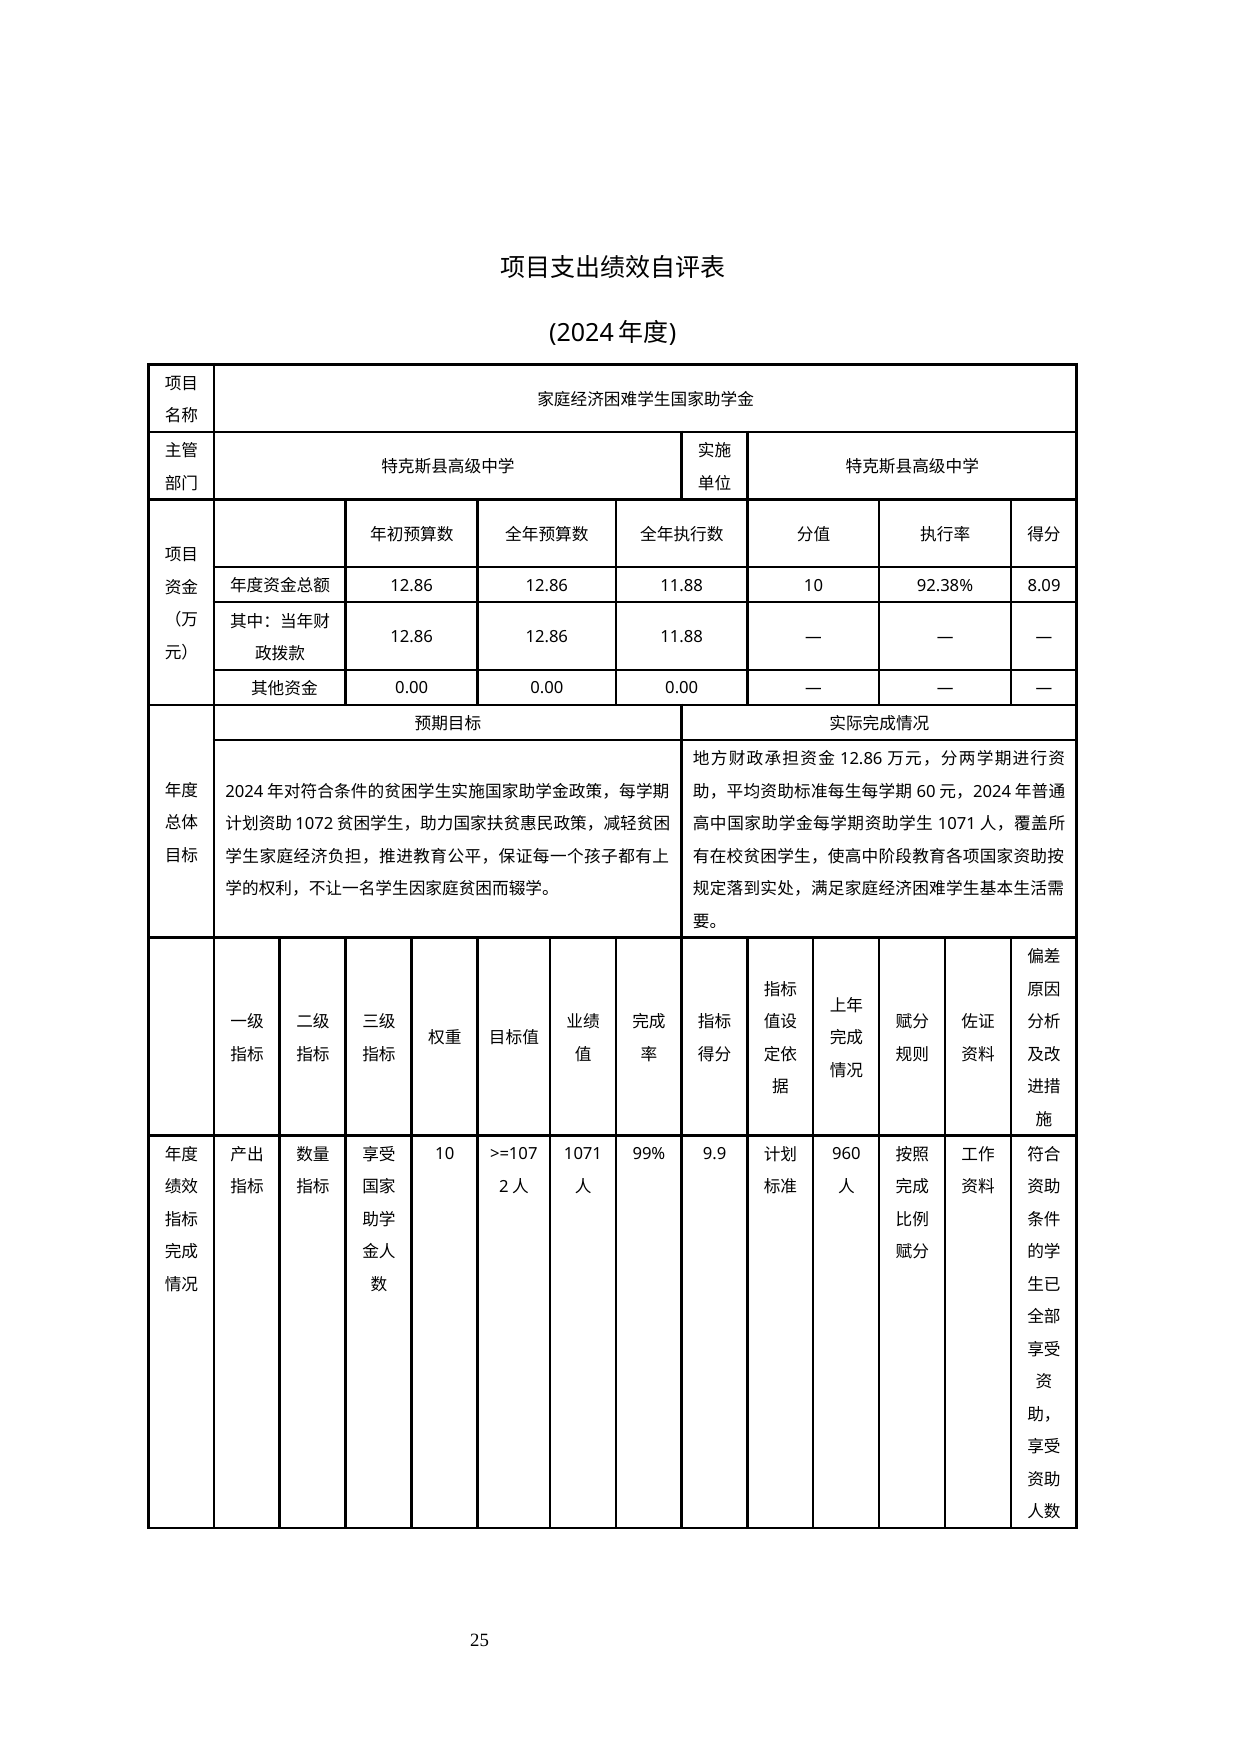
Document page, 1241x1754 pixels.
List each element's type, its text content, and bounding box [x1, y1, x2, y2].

table_cell 2024年对符合条件的贫困学生实施国家助学金政策，每学期计划资助1072贫困学生，助力国家扶贫惠民政策，减轻贫困学生家庭经济负担，推进教育公平，保证每一个孩子都有上学的权利，不让一名学生因家庭贫困而辍学。 [215, 741, 680, 936]
table_cell 地方财政承担资金12.86万元，分两学期进行资助，平均资助标准每生每学期60元，2024年普通高中国家助学金每学期资助学生1071人，覆盖所有在校贫困学生，使高中阶段教育各项国家资助按规定落到实处，满足家庭经济困难学生基本生活需要。 [683, 741, 1075, 936]
table_cell 960人 [814, 1137, 878, 1526]
table_cell 其他资金 [215, 671, 344, 703]
table_cell 家庭经济困难学生国家助学金 [215, 366, 1075, 431]
table_cell 8.09 [1012, 568, 1075, 601]
table_cell 1071人 [551, 1137, 615, 1526]
table_cell — [749, 671, 878, 703]
table_cell 业绩值 [551, 939, 615, 1134]
table_cell 12.86 [347, 603, 476, 668]
table_cell — [880, 603, 1010, 668]
table_cell 99% [617, 1137, 680, 1526]
table_cell 实施单位 [683, 433, 746, 498]
table_cell — [1012, 603, 1075, 668]
table_cell 12.86 [347, 568, 476, 601]
table_cell 0.00 [617, 671, 746, 703]
table_cell 计划标准 [749, 1137, 812, 1526]
table_cell — [1012, 671, 1075, 703]
table_cell 按照完成比例赋分 [880, 1137, 944, 1526]
table_cell 执行率 [880, 501, 1010, 566]
table_cell 11.88 [617, 568, 746, 601]
table_cell 工作资料 [946, 1137, 1010, 1526]
table_cell 偏差原因分析及改进措施 [1012, 939, 1075, 1134]
table_cell 主管部门 [150, 433, 213, 498]
table_cell 11.88 [617, 603, 746, 668]
table_cell — [749, 603, 878, 668]
table_cell 完成率 [617, 939, 680, 1134]
table_cell 一级指标 [215, 939, 278, 1134]
table_cell 92.38% [880, 568, 1010, 601]
table_cell 指标值设定依据 [749, 939, 812, 1134]
table_cell 赋分规则 [880, 939, 944, 1134]
table_cell 权重 [413, 939, 476, 1134]
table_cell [1012, 1137, 1075, 1526]
table_cell 全年预算数 [479, 501, 615, 566]
table_cell 12.86 [479, 568, 615, 601]
table_cell 12.86 [479, 603, 615, 668]
table_cell 数量指标 [281, 1137, 344, 1526]
table_cell 0.00 [479, 671, 615, 703]
table_cell 特克斯县高级中学 [749, 433, 1075, 498]
table_cell 10 [749, 568, 878, 601]
table_cell — [880, 671, 1010, 703]
table_cell 年度总体目标 [150, 706, 213, 936]
table_cell >=1072人 [479, 1137, 549, 1526]
table_cell 上年完成情况 [814, 939, 878, 1134]
table_cell 10 [413, 1137, 476, 1526]
table_cell 产出指标 [215, 1137, 278, 1526]
table_cell 年度资金总额 [215, 568, 344, 601]
table_cell 佐证资料 [946, 939, 1010, 1134]
table_cell 年初预算数 [347, 501, 476, 566]
table_cell 年度绩效指标完成情况 [150, 1137, 213, 1526]
table_cell 项目名称 [150, 366, 213, 431]
table_cell [150, 939, 213, 1134]
table_cell 9.9 [683, 1137, 746, 1526]
table_cell 全年执行数 [617, 501, 746, 566]
table_cell 指标得分 [683, 939, 746, 1134]
table_cell 享受国家助学金人数 [347, 1137, 410, 1526]
table_cell 得分 [1012, 501, 1075, 566]
table_cell 项目资金（万元） [150, 501, 213, 703]
table_cell 目标值 [479, 939, 549, 1134]
table_cell 0.00 [347, 671, 476, 703]
table_cell 特克斯县高级中学 [215, 433, 680, 498]
table_cell 三级指标 [347, 939, 410, 1134]
table_cell 预期目标 [215, 706, 680, 739]
table_cell 二级指标 [281, 939, 344, 1134]
table_cell [215, 501, 344, 566]
table_cell 其中：当年财政拨款 [215, 603, 344, 668]
table_cell 分值 [749, 501, 878, 566]
table_cell (2024年度) [148, 298, 1077, 363]
table_header 项目支出绩效自评表 [148, 233, 1077, 298]
table_cell 实际完成情况 [683, 706, 1075, 739]
